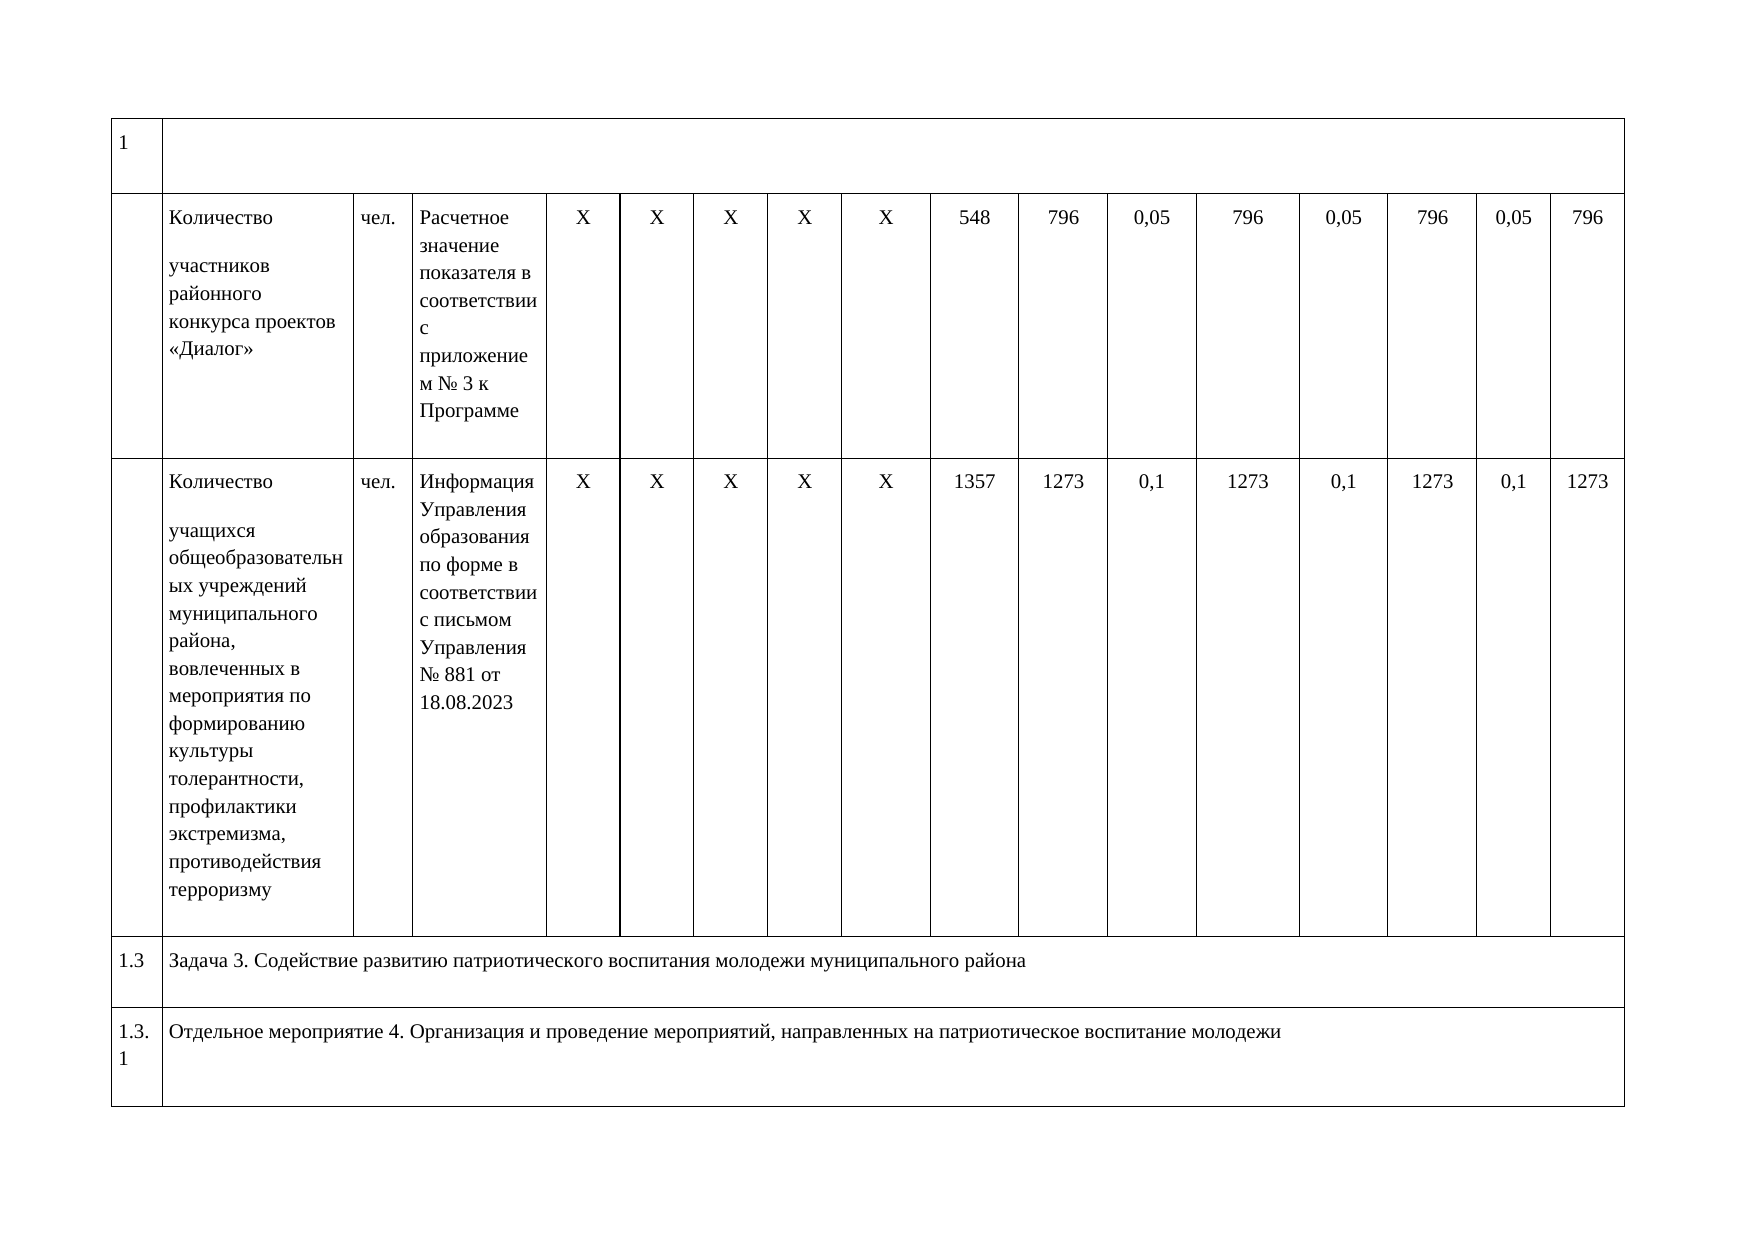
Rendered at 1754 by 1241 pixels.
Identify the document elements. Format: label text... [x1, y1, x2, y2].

table_cell Х [694, 194, 767, 457]
table_cell 1.3 [112, 937, 162, 1007]
table_cell 1273 [1197, 459, 1299, 936]
table_cell чел. [354, 459, 412, 936]
table_cell 0,05 [1477, 194, 1550, 457]
table_cell 0,05 [1108, 194, 1196, 457]
table_cell Информация Управления образования по форме в соответствии с письмом Управления № 881 от 18.08.2023 [413, 459, 546, 936]
table_cell 0,1 [1108, 459, 1196, 936]
table_cell Расчетное значение показателя в соответствии с приложением № 3 к Программе [413, 194, 546, 457]
table_cell 0,1 [1300, 459, 1387, 936]
table_cell 0,05 [1300, 194, 1387, 457]
table_cell Х [842, 194, 930, 457]
table_cell чел. [354, 194, 412, 457]
table_cell 796 [1019, 194, 1107, 457]
table_cell 1357 [931, 459, 1018, 936]
table_cell [112, 459, 162, 936]
table_cell Количество учащихся общеобразовательных учреждений муниципального района, вовлеченных в мероприятия по формированию культуры толерантности, профилактики экстремизма, противодействия терроризму [163, 459, 353, 936]
table_cell 796 [1551, 194, 1624, 457]
table_cell 1.2.1 [112, 119, 162, 193]
table_cell 1273 [1019, 459, 1107, 936]
table_cell 1.3.1 [112, 1008, 162, 1106]
table_cell 0,1 [1477, 459, 1550, 936]
table_cell Х [694, 459, 767, 936]
table_cell 796 [1388, 194, 1476, 457]
table_cell Х [842, 459, 930, 936]
table_cell Х [547, 194, 619, 457]
table_cell 796 [1197, 194, 1299, 457]
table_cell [163, 119, 1624, 193]
table_cell Х [621, 459, 693, 936]
table_cell Количество участников районного конкурса проектов «Диалог» [163, 194, 353, 457]
table_cell Х [768, 459, 841, 936]
table_cell Х [547, 459, 619, 936]
table_cell 548 [931, 194, 1018, 457]
table_cell Х [621, 194, 693, 457]
table_cell 1273 [1551, 459, 1624, 936]
table_cell 1273 [1388, 459, 1476, 936]
table_cell [112, 194, 162, 457]
table_cell Задача 3. Содействие развитию патриотического воспитания молодежи муниципального района [163, 937, 1624, 1007]
table_cell Х [768, 194, 841, 457]
table_cell Отдельное мероприятие 4. Организация и проведение мероприятий, направленных на патриотическое воспитание молодежи [163, 1008, 1624, 1106]
